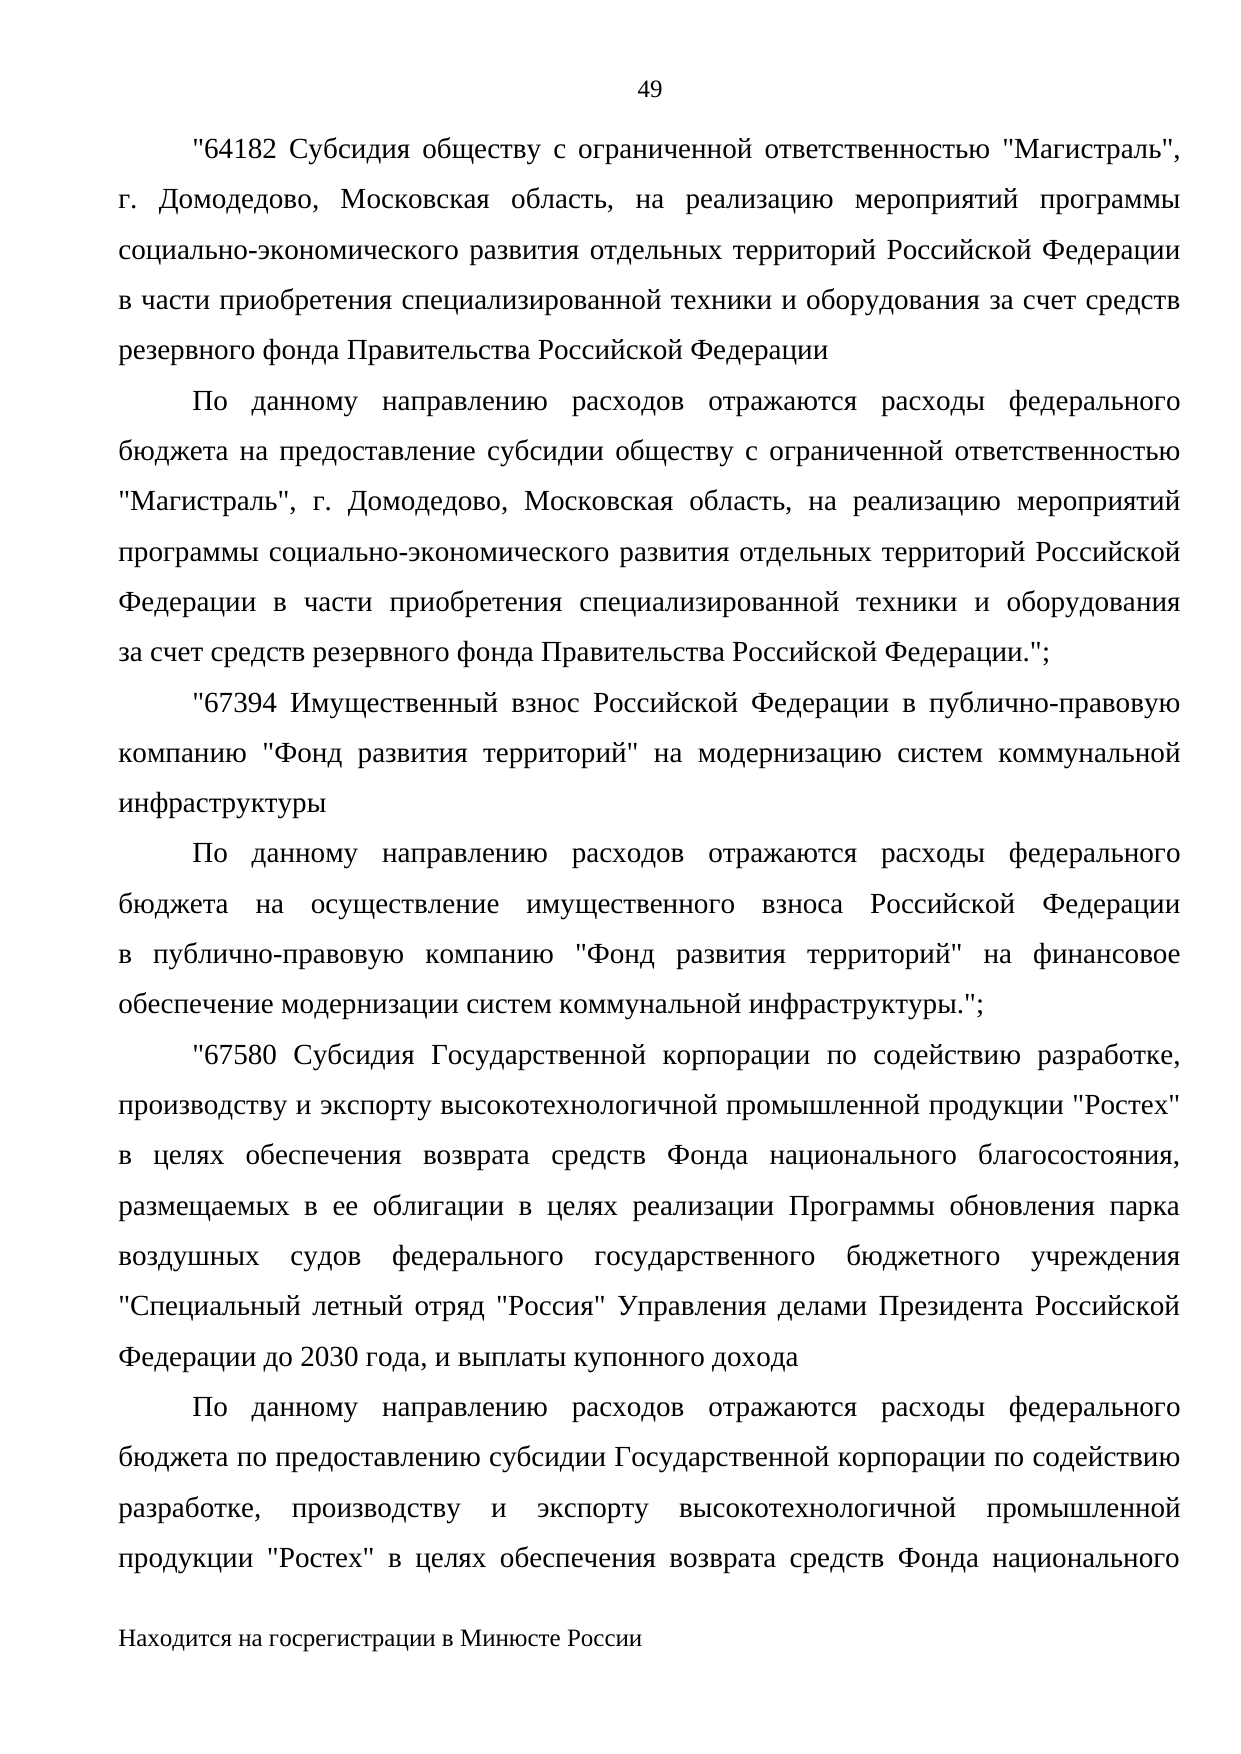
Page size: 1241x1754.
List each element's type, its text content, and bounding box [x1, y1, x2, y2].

text "67394 Имущественный взнос Российской Федерации в публично-правовую компанию "Фонд развития территорий" на модернизацию систем коммунальной инфраструктуры [118, 685, 1181, 819]
text По данному направлению расходов отражаются расходы федерального бюджета на осуществление имущественного взноса Российской Федерации в публично-правовую компанию "Фонд развития территорий" на финансовое обеспечение модернизации систем коммунальной инфраструктуры."; [118, 836, 1181, 1020]
text "64182 Субсидия обществу с ограниченной ответственностью "Магистраль", г. Домодедово, Московская область, на реализацию мероприятий программы социально-экономического развития отдельных территорий Российской Федерации в части приобретения специализированной техники и оборудования за счет средств резервного фонда Правительства Российской Федерации [118, 131, 1181, 366]
text По данному направлению расходов отражаются расходы федерального бюджета на предоставление субсидии обществу с ограниченной ответственностью "Магистраль", г. Домодедово, Московская область, на реализацию мероприятий программы социально-экономического развития отдельных территорий Российской Федерации в части приобретения специализированной техники и оборудования за счет средств резервного фонда Правительства Российской Федерации."; [118, 383, 1181, 668]
text "67580 Субсидия Государственной корпорации по содействию разработке, производству и экспорту высокотехнологичной промышленной продукции "Ростех" в целях обеспечения возврата средств Фонда национального благосостояния, размещаемых в ее облигации в целях реализации Программы обновления парка воздушных судов федерального государственного бюджетного учреждения "Специальный летный отряд "Россия" Управления делами Президента Российской Федерации до 2030 года, и выплаты купонного дохода [118, 1037, 1181, 1372]
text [118, 1389, 1181, 1573]
